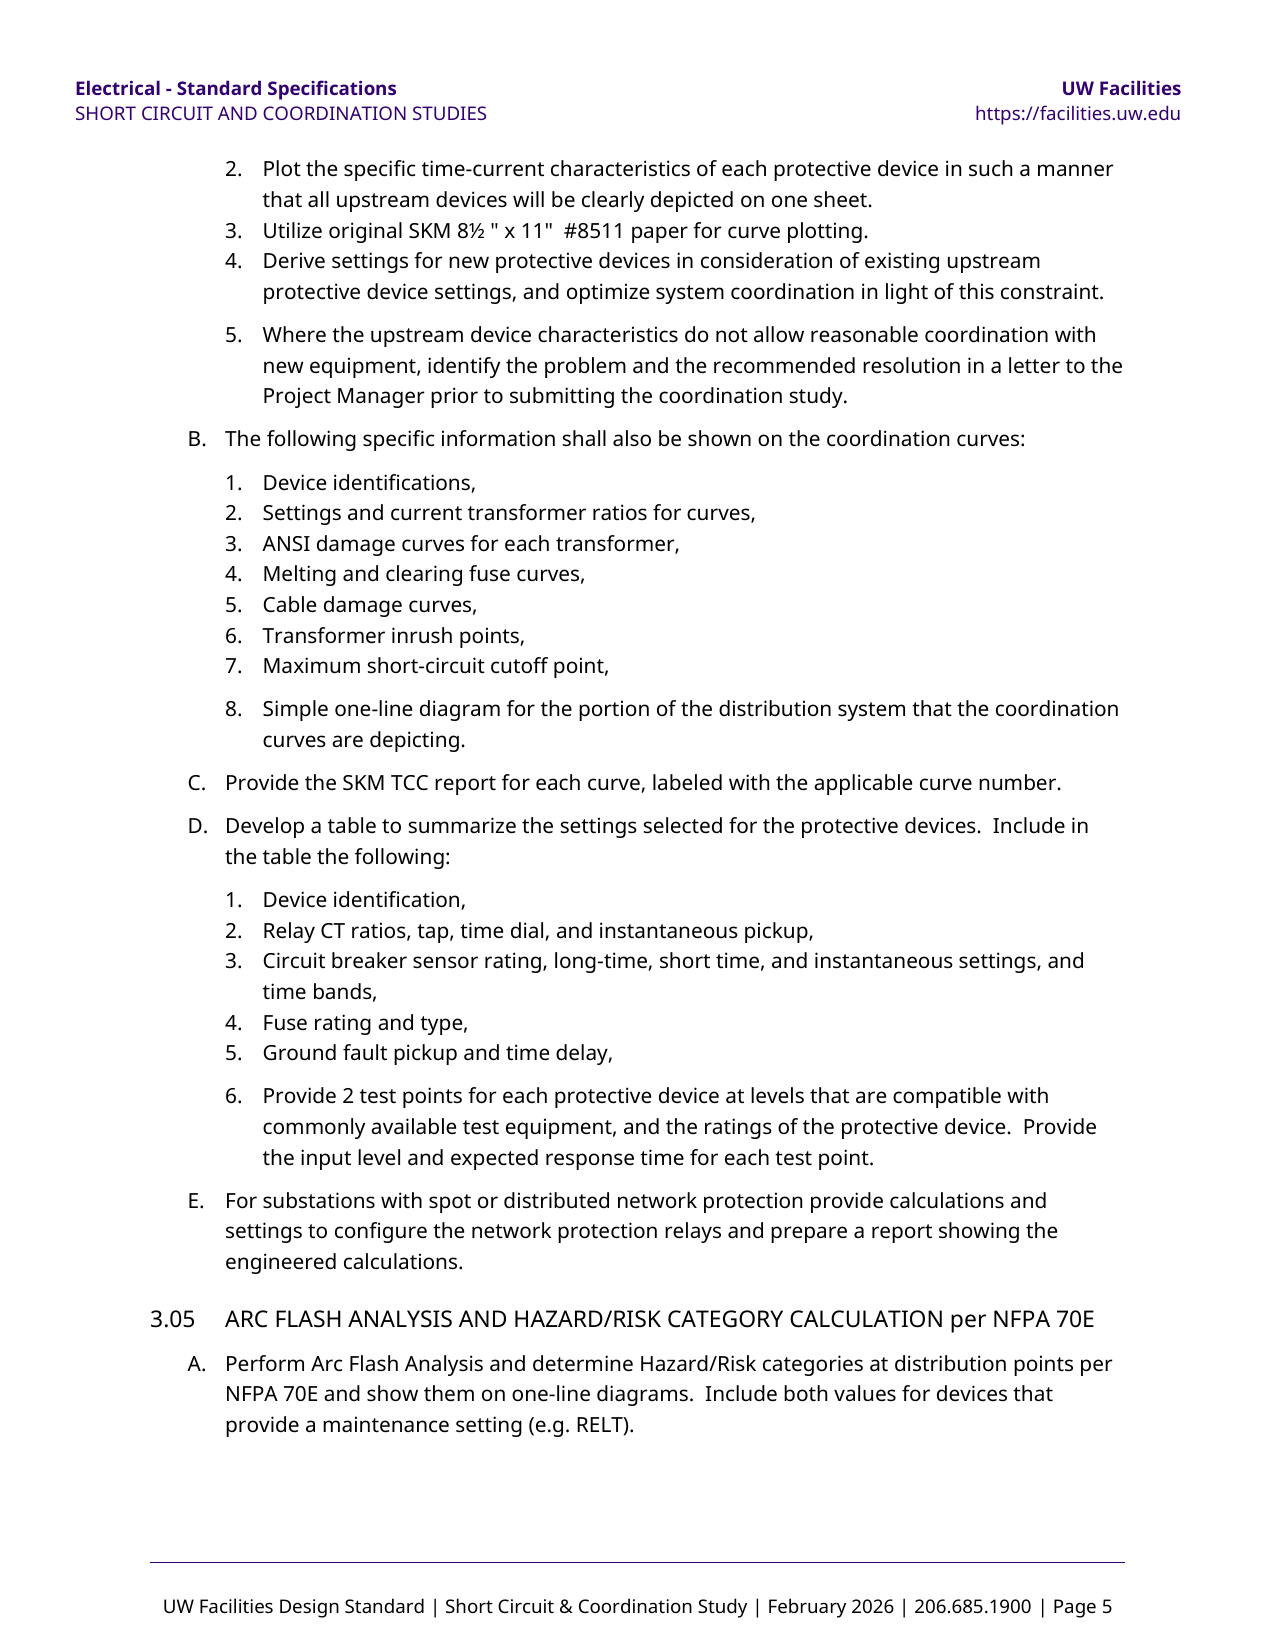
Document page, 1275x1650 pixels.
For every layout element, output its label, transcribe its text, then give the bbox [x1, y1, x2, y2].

list Device identification, [225, 885, 1125, 913]
list ANSI damage curves for each transformer, [225, 529, 1125, 557]
list Melting and clearing fuse curves, [225, 559, 1125, 588]
list Ground fault pickup and time delay, [225, 1038, 1125, 1067]
list Perform Arc Flash Analysis and determine Hazard/Risk categories at distribution points per NFPA 70E and show them on one-line diagrams. Include both values for devices that provide a maintenance setting (e.g. RELT). [187, 1349, 1125, 1438]
list Provide 2 test points for each protective device at levels that are compatible with commonly available test equipment, and the ratings of the protective device. Provide the input level and expected response time for each test point. [225, 1081, 1125, 1171]
list Settings and current transformer ratios for curves, [225, 498, 1125, 527]
list The following specific information shall also be shown on the coordination curves: [187, 424, 1125, 453]
list Device identifications, [225, 468, 1125, 496]
list Provide the SKM TCC report for each curve, labeled with the applicable curve number. [187, 768, 1125, 797]
list Relay CT ratios, tap, time dial, and instantaneous pickup, [225, 916, 1125, 944]
list Circuit breaker sensor rating, long-time, short time, and instantaneous settings, and time bands, [225, 946, 1125, 1005]
list Transformer inrush points, [225, 621, 1125, 649]
list Where the upstream device characteristics do not allow reasonable coordination with new equipment, identify the problem and the recommended resolution in a letter to the Project Manager prior to submitting the coordination study. [225, 320, 1125, 410]
list Plot the specific time-current characteristics of each protective device in such a manner that all upstream devices will be clearly depicted on one sheet. [225, 154, 1125, 213]
list Derive settings for new protective devices in consideration of existing upstream protective device settings, and optimize system coordination in light of this constraint. [225, 246, 1125, 305]
list For substations with spot or distributed network protection provide calculations and settings to configure the network protection relays and prepare a report showing the engineered calculations. [187, 1186, 1125, 1275]
list Maximum short-circuit cutoff point, [225, 651, 1125, 680]
list Develop a table to summarize the settings selected for the protective devices. Include in the table the following: [187, 811, 1125, 870]
list Fuse rating and type, [225, 1008, 1125, 1036]
subtitle 3.05 ARC FLASH ANALYSIS AND HAZARD/RISK CATEGORY CALCULATION per NFPA 70E [150, 1303, 1125, 1334]
list Cable damage curves, [225, 590, 1125, 618]
list Utilize original SKM 8½ " x 11" #8511 paper for curve plotting. [225, 216, 1125, 244]
list Simple one-line diagram for the portion of the distribution system that the coordination curves are depicting. [225, 694, 1125, 753]
